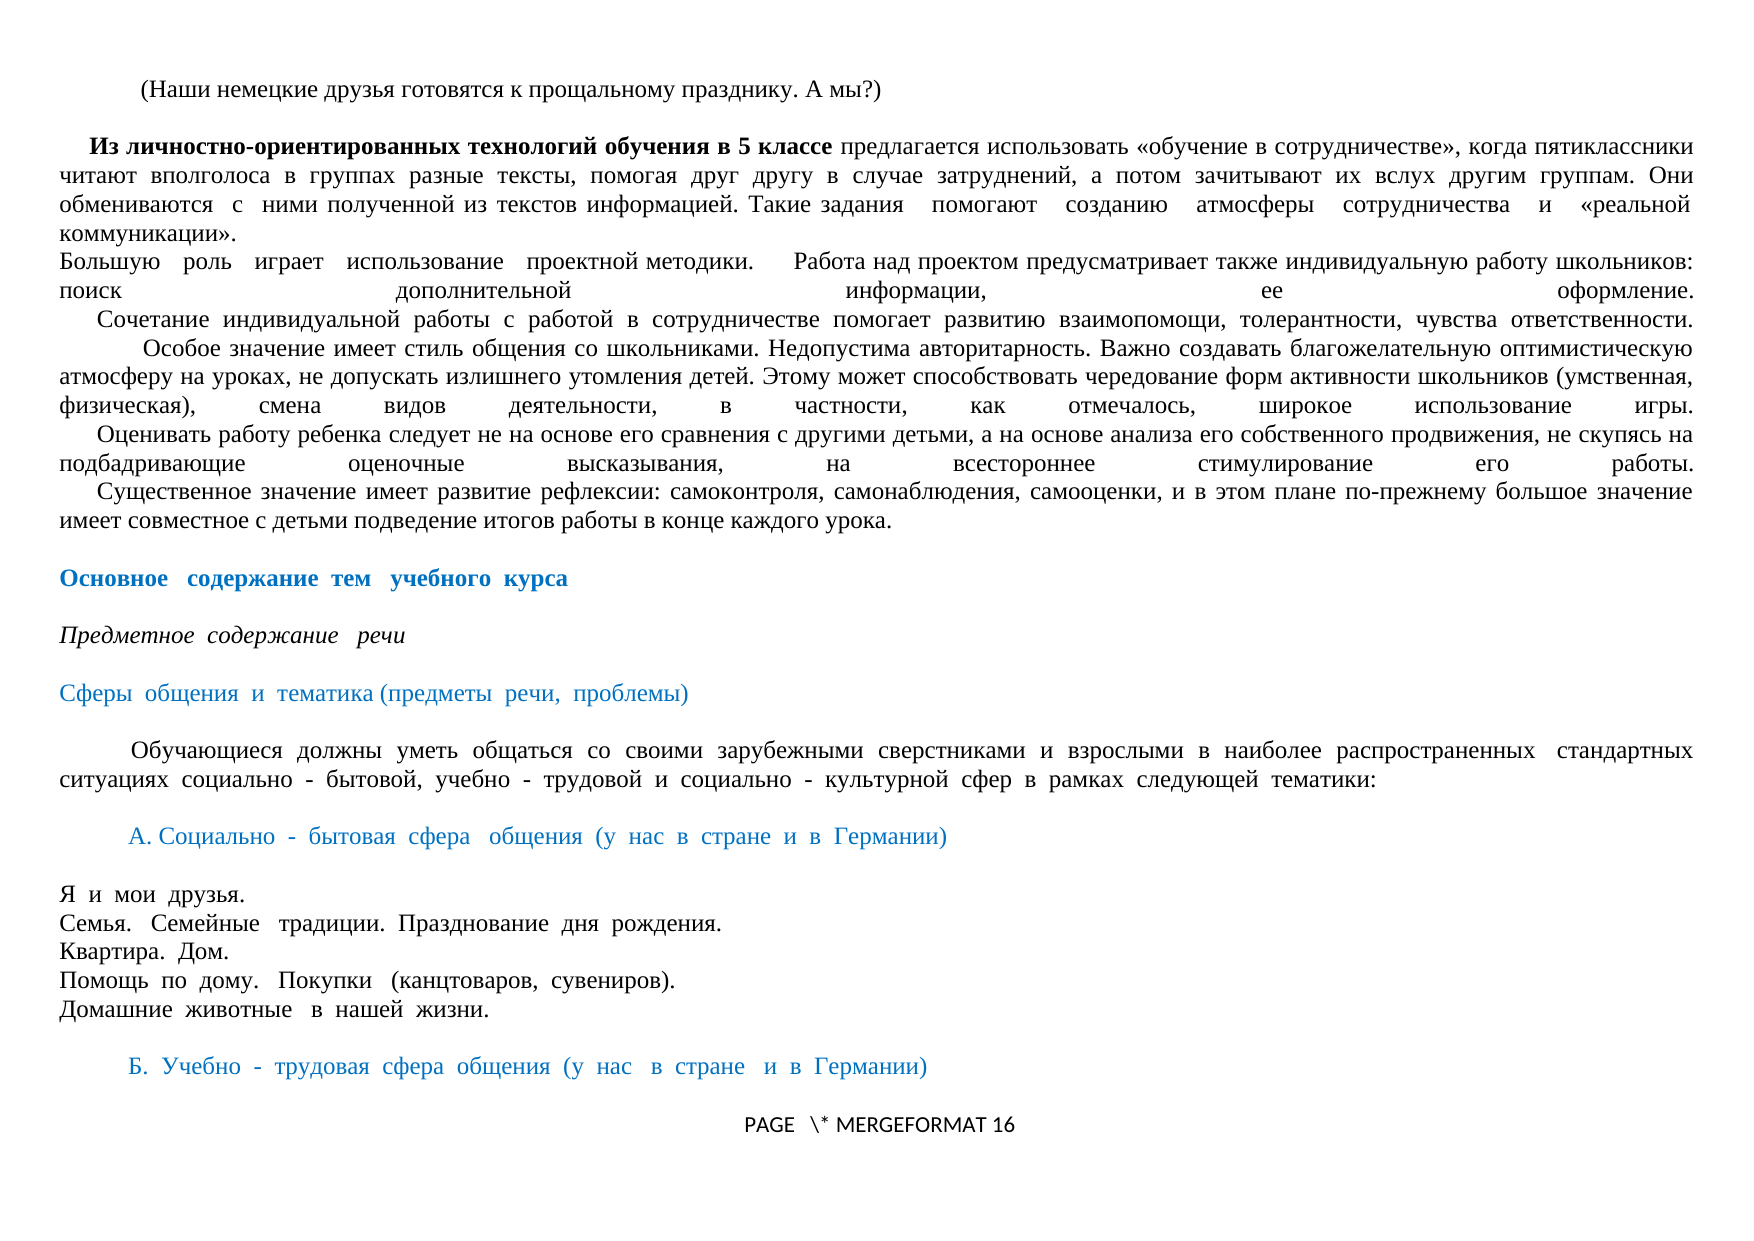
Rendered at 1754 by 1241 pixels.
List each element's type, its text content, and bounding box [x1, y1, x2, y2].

text Квартира. Дом. [59, 936, 1695, 965]
text Обучающиеся должны уметь общаться со своими зарубежными сверстниками и взрослыми в наиболее распространенных стандартных ситуациях социально - бытовой, учебно - трудовой и социально - культурной сфер в рамках следующей тематики: [59, 735, 1695, 793]
text Из личностно-ориентированных технологий обучения в 5 классе предлагается использовать «обучение в сотрудничестве», когда пятиклассники читают вполголоса в группах разные тексты, помогая друг другу в случае затруднений, а потом зачитывают их вслух другим группам. Они обмениваются с ними полученной из текстов информацией. Такие задания помогают созданию атмосферы сотрудничества и «реальной коммуникации». Большую роль играет использование проектной методики. Работа над проектом предусматривает также индивидуальную работу школьников: поиск дополнительной информации, ее оформление. Сочетание индивидуальной работы с работой в сотрудничестве помогает развитию взаимопомощи, толерантности, чувства ответственности. Особое значение имеет стиль общения со школьниками. Недопустима авторитарность. Важно создавать благожелательную оптимистическую атмосферу на уроках, не допускать излишнего утомления детей. Этому может способствовать чередование форм активности школьников (умственная, физическая), смена видов деятельности, в частности, как отмечалось, широкое использование игры. Оценивать работу ребенка следует не на основе его сравнения с другими детьми, а на основе анализа его собственного продвижения, не скупясь на подбадривающие оценочные высказывания, на всестороннее стимулирование его работы. Существенное значение имеет развитие рефлексии: самоконтроля, самонаблюдения, самооценки, и в этом плане по-прежнему большое значение имеет совместное с детьми подведение итогов работы в конце каждого урока. [59, 131, 1695, 534]
text Б. Учебно - трудовая сфера общения (у нас в стране и в Германии) [59, 1051, 1695, 1080]
text Предметное содержание речи [59, 620, 1695, 649]
text А. Социально - бытовая сфера общения (у нас в стране и в Германии) [59, 821, 1695, 850]
text (Наши немецкие друзья готовятся к прощальному празднику. А мы?) [59, 74, 1695, 103]
text Основное содержание тем учебного курса [59, 563, 1695, 591]
text Помощь по дому. Покупки (канцтоваров, сувениров). [59, 965, 1695, 994]
text Домашние животные в нашей жизни. [59, 994, 1695, 1023]
text Я и мои друзья. [59, 879, 1695, 908]
text Сферы общения и тематика (предметы речи, проблемы) [59, 678, 1695, 706]
text Семья. Семейные традиции. Празднование дня рождения. [59, 908, 1695, 936]
